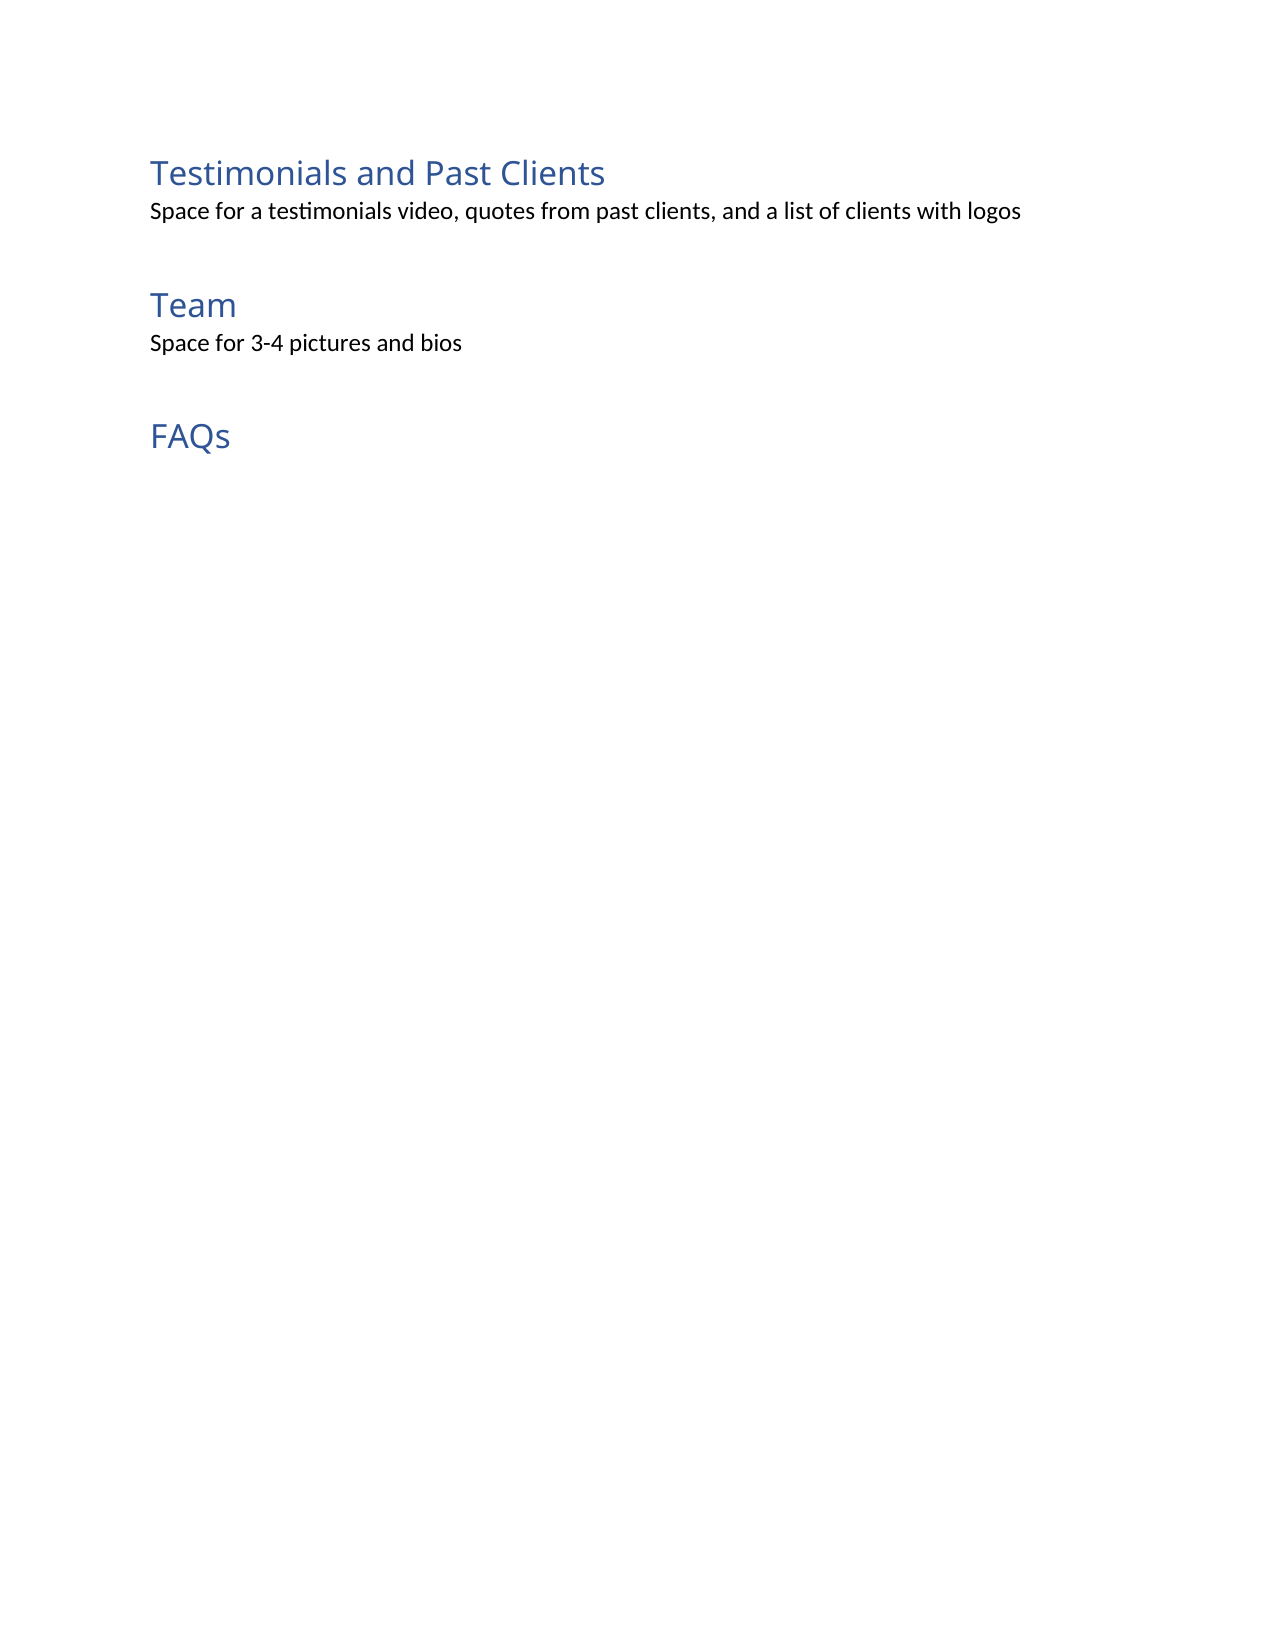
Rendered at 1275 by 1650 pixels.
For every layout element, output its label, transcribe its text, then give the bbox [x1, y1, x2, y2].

subtitle Team [150, 281, 1125, 327]
text Space for a testimonials video, quotes from past clients, and a list of clients with logos [150, 195, 1125, 226]
subtitle FAQs [150, 413, 1125, 458]
text Space for 3-4 pictures and bios [150, 327, 1125, 357]
subtitle Testimonials and Past Clients [150, 150, 1125, 195]
